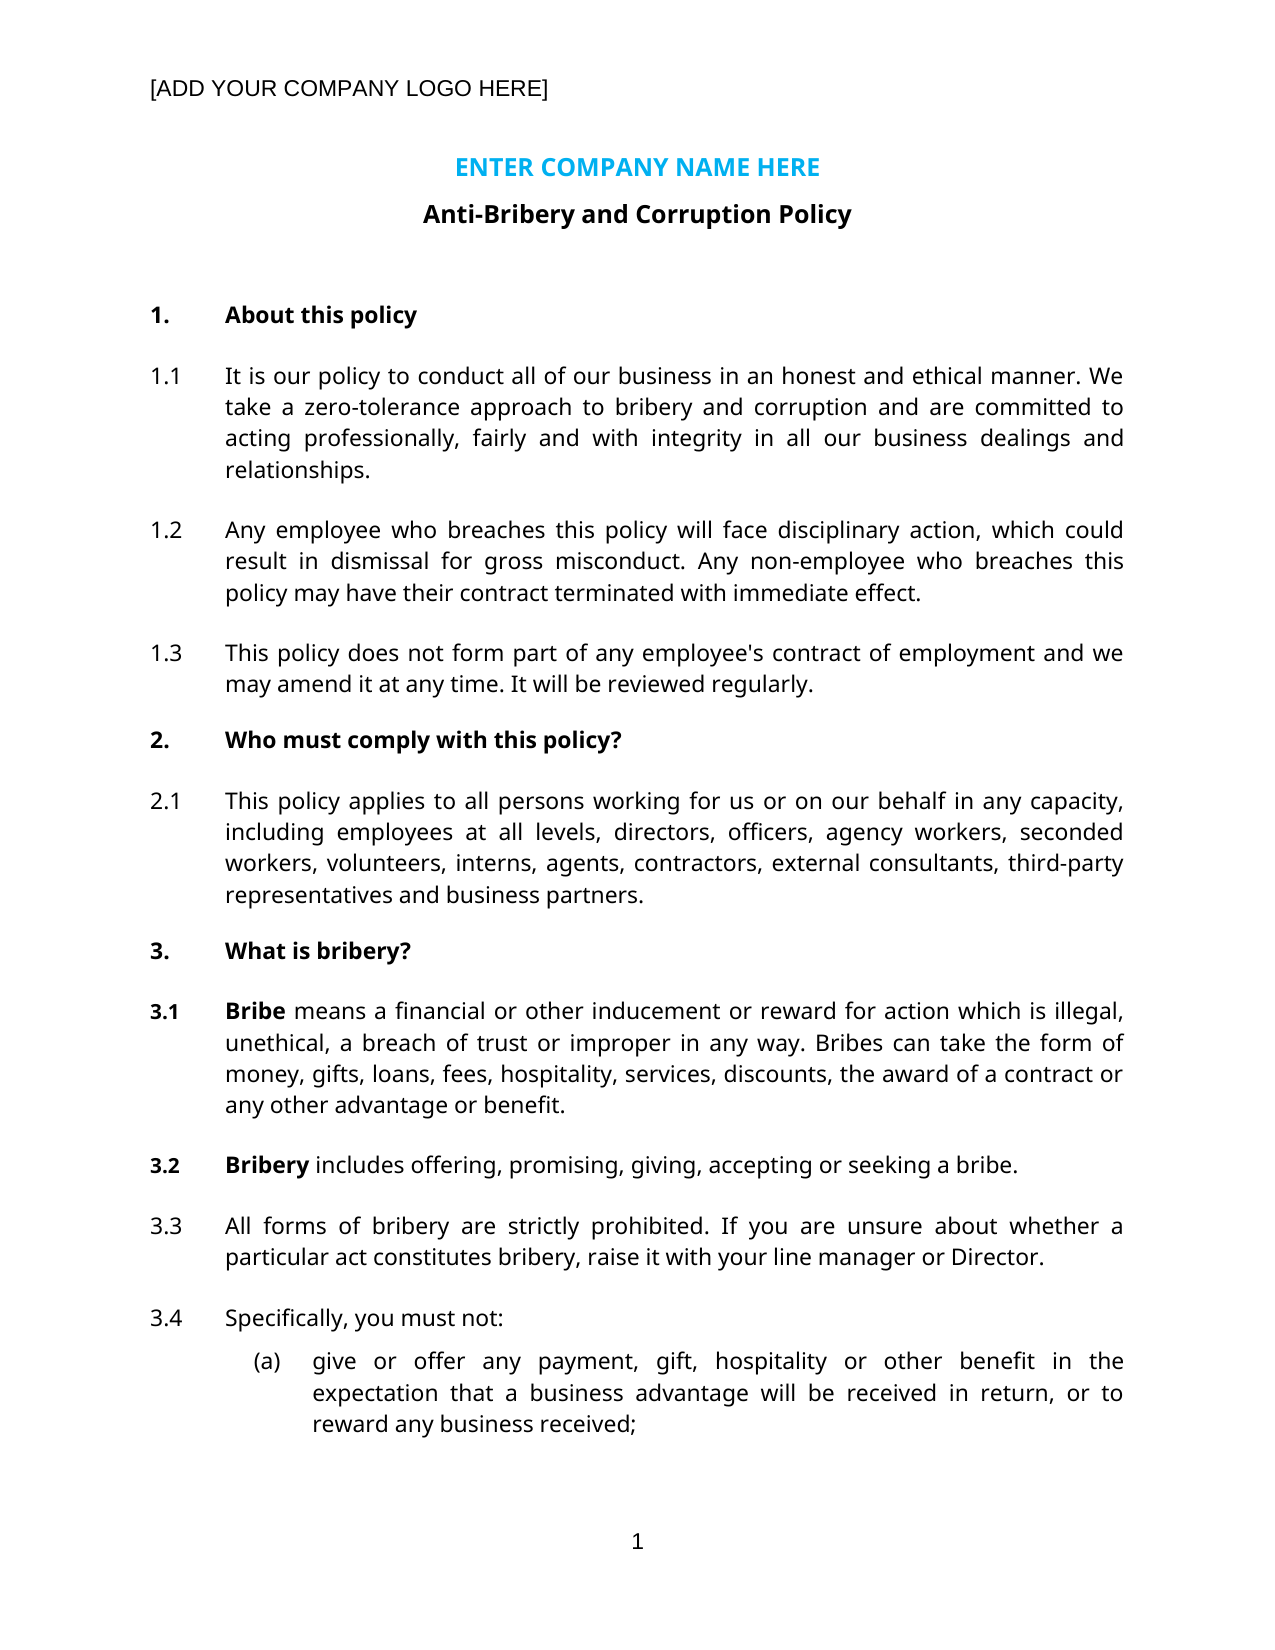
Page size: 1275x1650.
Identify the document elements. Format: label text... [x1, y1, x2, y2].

title give or offer any payment, gift, hospitality or other benefit in the expectation that a business advantage will be received in return, or to reward any business received; [253, 1345, 1125, 1439]
title All forms of bribery are strictly prohibited. If you are unsure about whether a particular act constitutes bribery, raise it with your line manager or Director. [150, 1210, 1125, 1272]
title It is our policy to conduct all of our business in an honest and ethical manner. We take a zero-tolerance approach to bribery and corruption and are committed to acting professionally, fairly and with integrity in all our business dealings and relationships. [150, 360, 1125, 485]
title What is bribery? [150, 935, 1125, 966]
title This policy does not form part of any employee's contract of employment and we may amend it at any time. It will be reviewed regularly. [150, 637, 1125, 699]
title Specifically, you must not: [150, 1301, 1125, 1333]
text Anti-Bribery and Corruption Policy [150, 197, 1125, 231]
title Who must comply with this policy? [150, 724, 1125, 756]
title About this policy [150, 299, 1125, 331]
title Any employee who breaches this policy will face disciplinary action, which could result in dismissal for gross misconduct. Any non-employee who breaches this policy may have their contract terminated with immediate effect. [150, 514, 1125, 608]
title Bribe means a financial or other inducement or reward for action which is illegal, unethical, a breach of trust or improper in any way. Bribes can take the form of money, gifts, loans, fees, hospitality, services, discounts, the award of a contract or any other advantage or benefit. [150, 995, 1125, 1120]
text ENTER COMPANY NAME HERE [150, 150, 1125, 184]
title This policy applies to all persons working for us or on our behalf in any capacity, including employees at all levels, directors, officers, agency workers, seconded workers, volunteers, interns, agents, contractors, external consultants, third-party representatives and business partners. [150, 785, 1125, 910]
title Bribery includes offering, promising, giving, accepting or seeking a bribe. [150, 1149, 1125, 1181]
